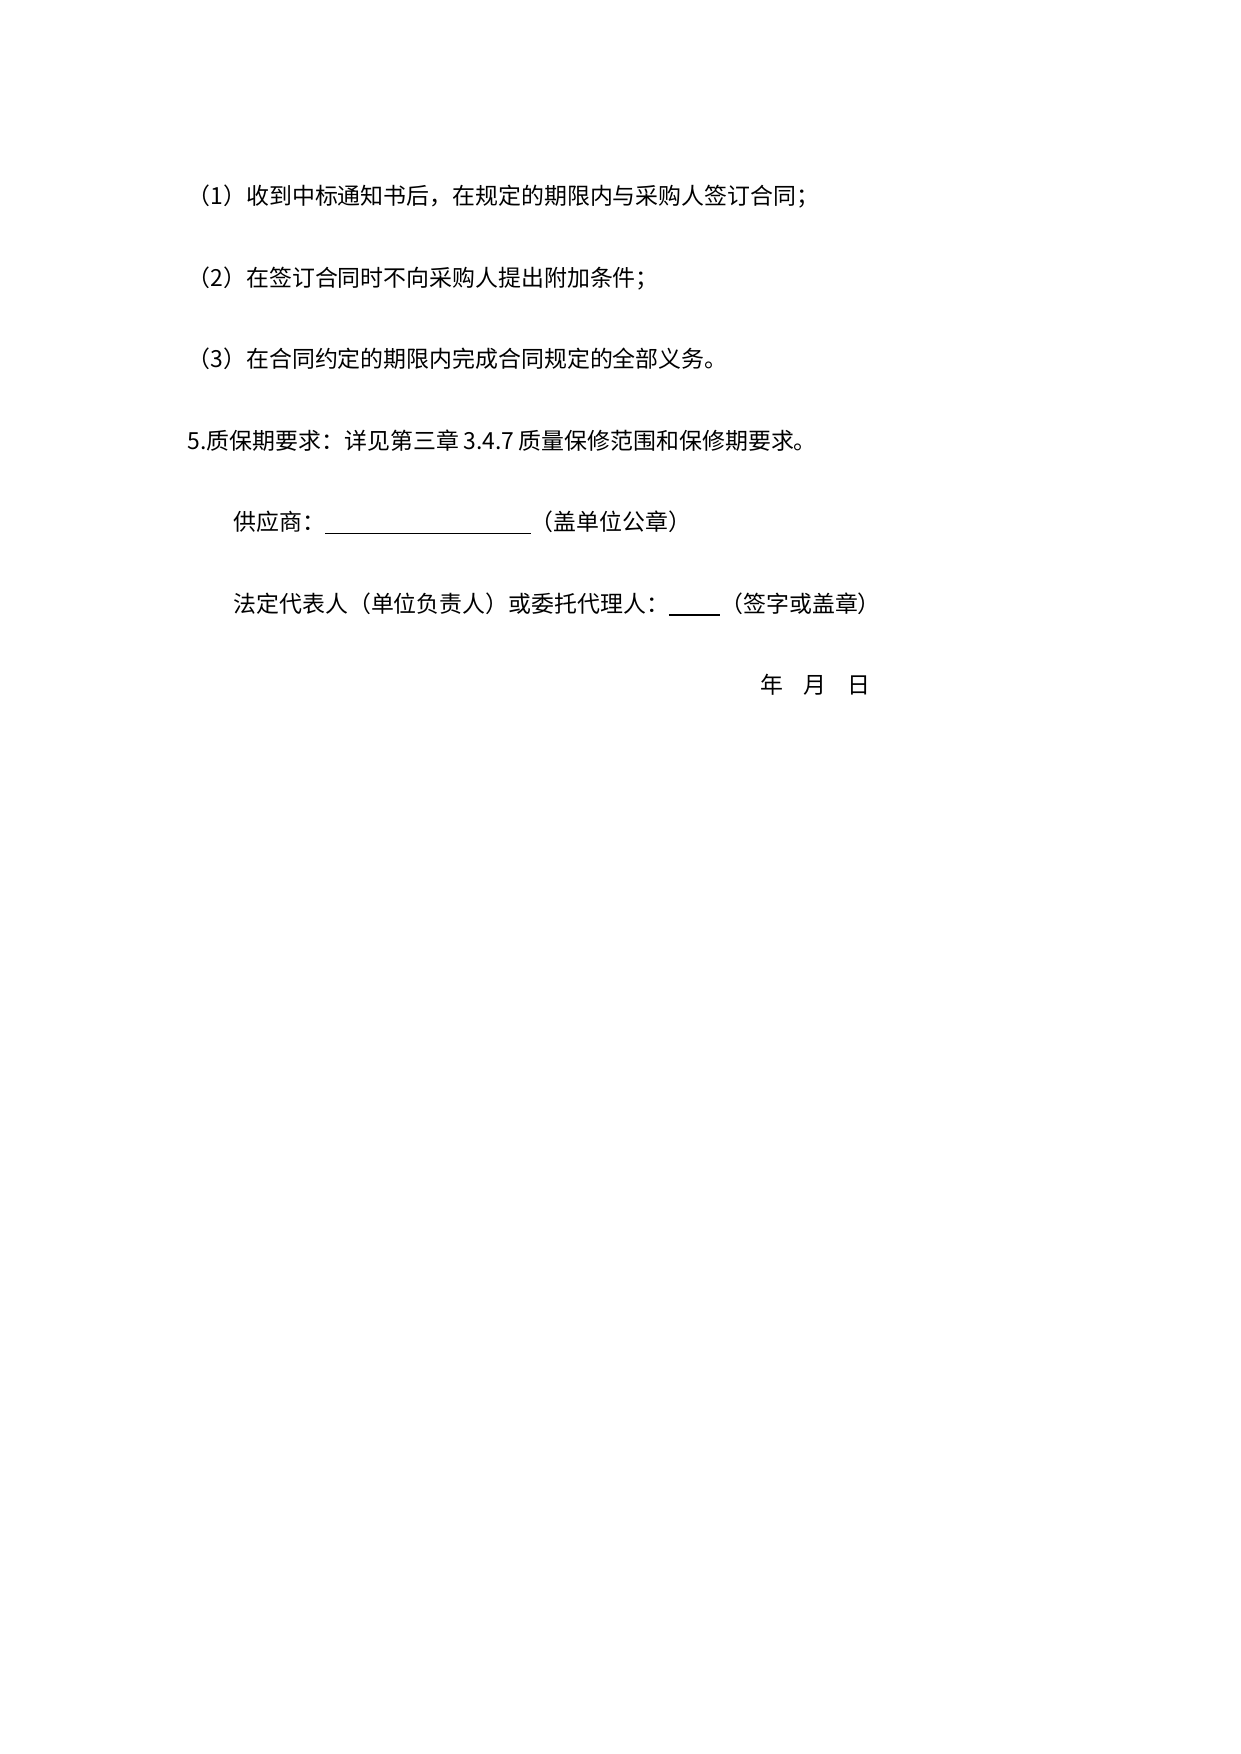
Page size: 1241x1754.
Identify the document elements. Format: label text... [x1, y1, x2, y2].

text 供应商： （盖单位公章） [187, 488, 1053, 553]
text 5.质保期要求：详见第三章3.4.7质量保修范围和保修期要求。 [187, 407, 1053, 472]
text 年 月 日 [187, 651, 1053, 716]
text （1）收到中标通知书后，在规定的期限内与采购人签订合同； [187, 162, 1053, 227]
text （3）在合同约定的期限内完成合同规定的全部义务。 [187, 325, 1053, 390]
text （2）在签订合同时不向采购人提出附加条件； [187, 243, 1053, 308]
text 法定代表人（单位负责人）或委托代理人： （签字或盖章） [187, 570, 1053, 635]
